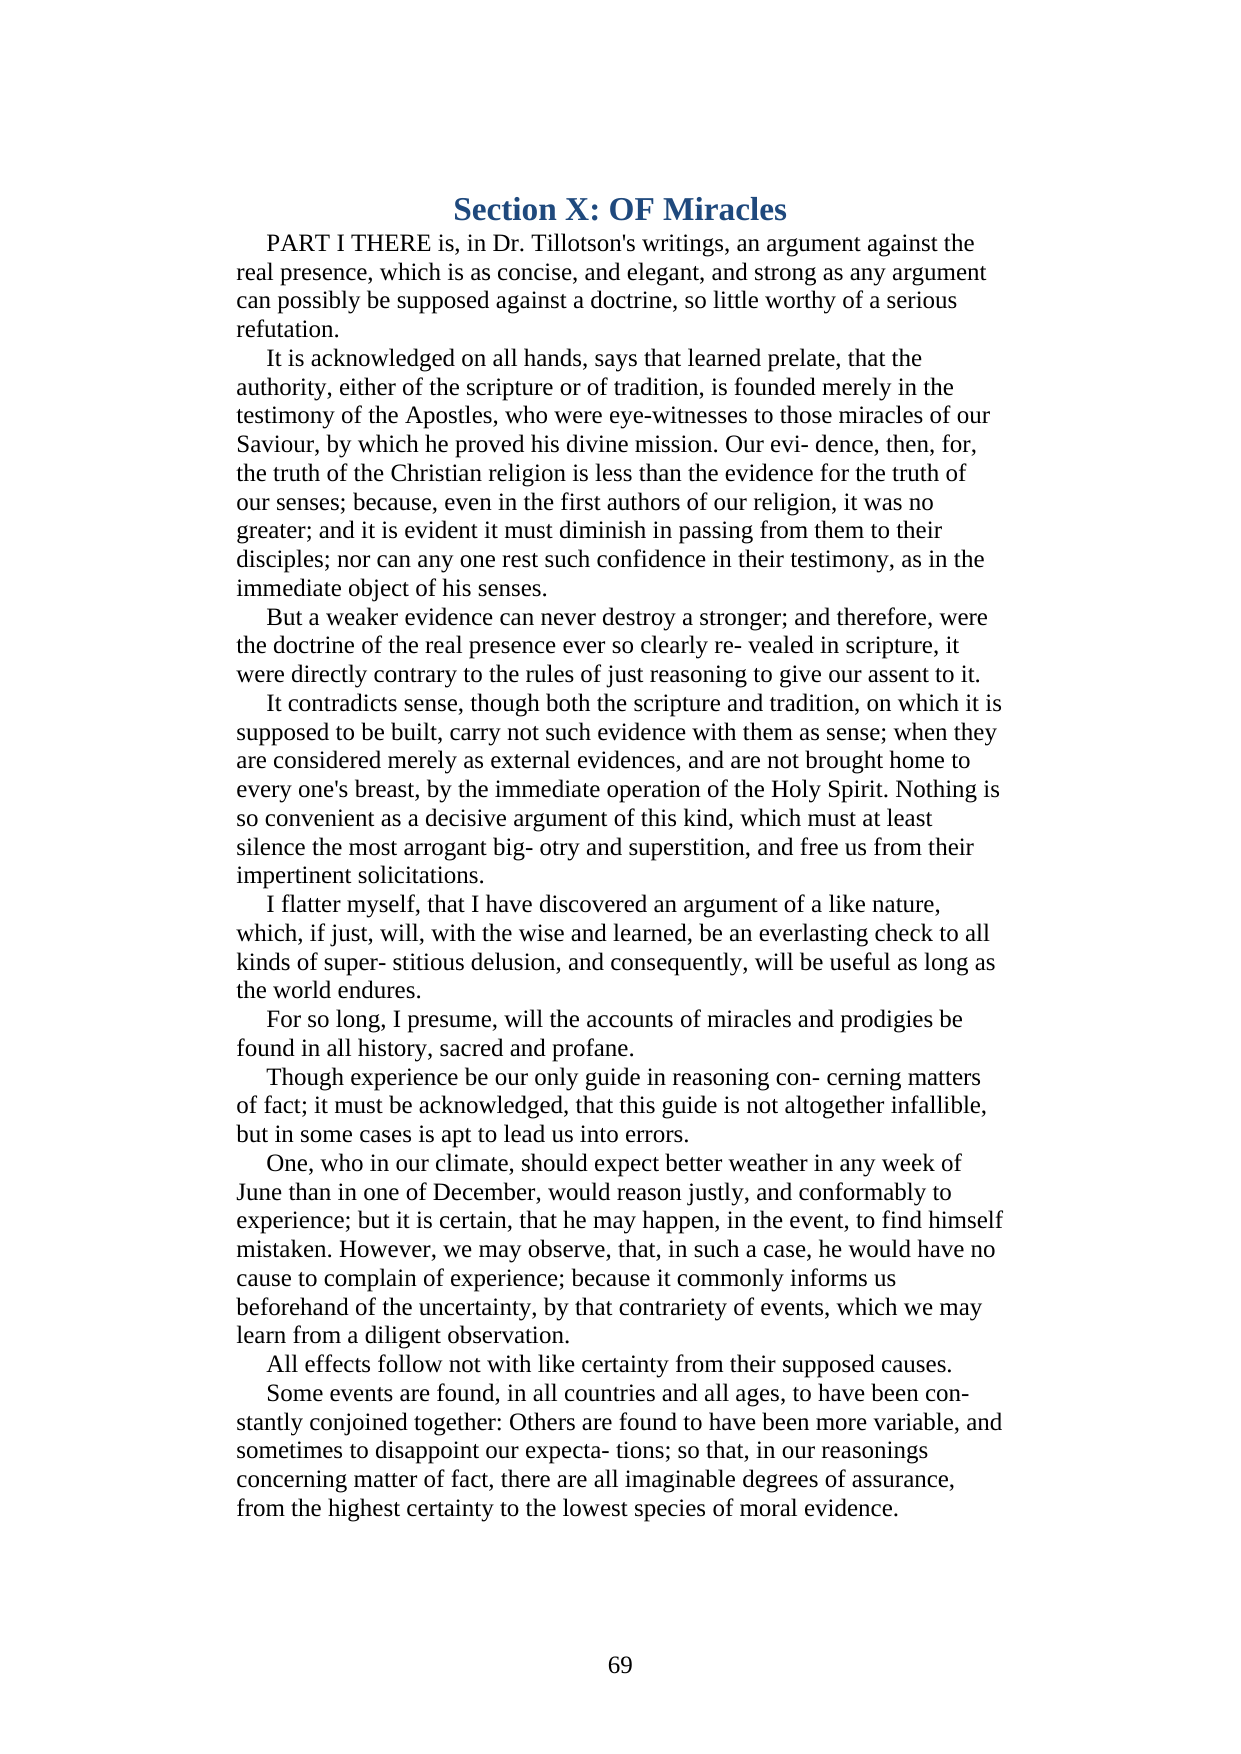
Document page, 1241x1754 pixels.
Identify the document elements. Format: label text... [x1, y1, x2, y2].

text I flatter myself, that I have discovered an argument of a like nature, which, if just, will, with the wise and learned, be an everlasting check to all kinds of super- stitious delusion, and consequently, will be useful as long as the world endures. [236, 889, 1004, 1004]
subtitle Section X: OF Miracles [236, 190, 1004, 228]
text All effects follow not with like certainty from their supposed causes. [236, 1349, 1004, 1378]
text It contradicts sense, though both the scripture and tradition, on which it is supposed to be built, carry not such evidence with them as sense; when they are considered merely as external evidences, and are not brought home to every one's breast, by the immediate operation of the Holy Spirit. Nothing is so convenient as a decisive argument of this kind, which must at least silence the most arrogant big- otry and superstition, and free us from their impertinent solicitations. [236, 688, 1004, 889]
text PART I THERE is, in Dr. Tillotson's writings, an argument against the real presence, which is as concise, and elegant, and strong as any argument can possibly be supposed against a doctrine, so little worthy of a serious refutation. [236, 228, 1004, 343]
text For so long, I presume, will the accounts of miracles and prodigies be found in all history, sacred and profane. [236, 1004, 1004, 1062]
text One, who in our climate, should expect better weather in any week of June than in one of December, would reason justly, and conformably to experience; but it is certain, that he may happen, in the event, to find himself mistaken. However, we may observe, that, in such a case, he would have no cause to complain of experience; because it commonly informs us beforehand of the uncertainty, by that contrariety of events, which we may learn from a diligent observation. [236, 1148, 1004, 1349]
text Some events are found, in all countries and all ages, to have been con- stantly conjoined together: Others are found to have been more variable, and sometimes to disappoint our expecta- tions; so that, in our reasonings concerning matter of fact, there are all imaginable degrees of assurance, from the highest certainty to the lowest species of moral evidence. [236, 1378, 1004, 1522]
text But a weaker evidence can never destroy a stronger; and therefore, were the doctrine of the real presence ever so clearly re- vealed in scripture, it were directly contrary to the rules of just reasoning to give our assent to it. [236, 602, 1004, 688]
text Though experience be our only guide in reasoning con- cerning matters of fact; it must be acknowledged, that this guide is not altogether infallible, but in some cases is apt to lead us into errors. [236, 1062, 1004, 1148]
text It is acknowledged on all hands, says that learned prelate, that the authority, either of the scripture or of tradition, is founded merely in the testimony of the Apostles, who were eye-witnesses to those miracles of our Saviour, by which he proved his divine mission. Our evi- dence, then, for, the truth of the Christian religion is less than the evidence for the truth of our senses; because, even in the first authors of our religion, it was no greater; and it is evident it must diminish in passing from them to their disciples; nor can any one rest such confidence in their testimony, as in the immediate object of his senses. [236, 343, 1004, 602]
